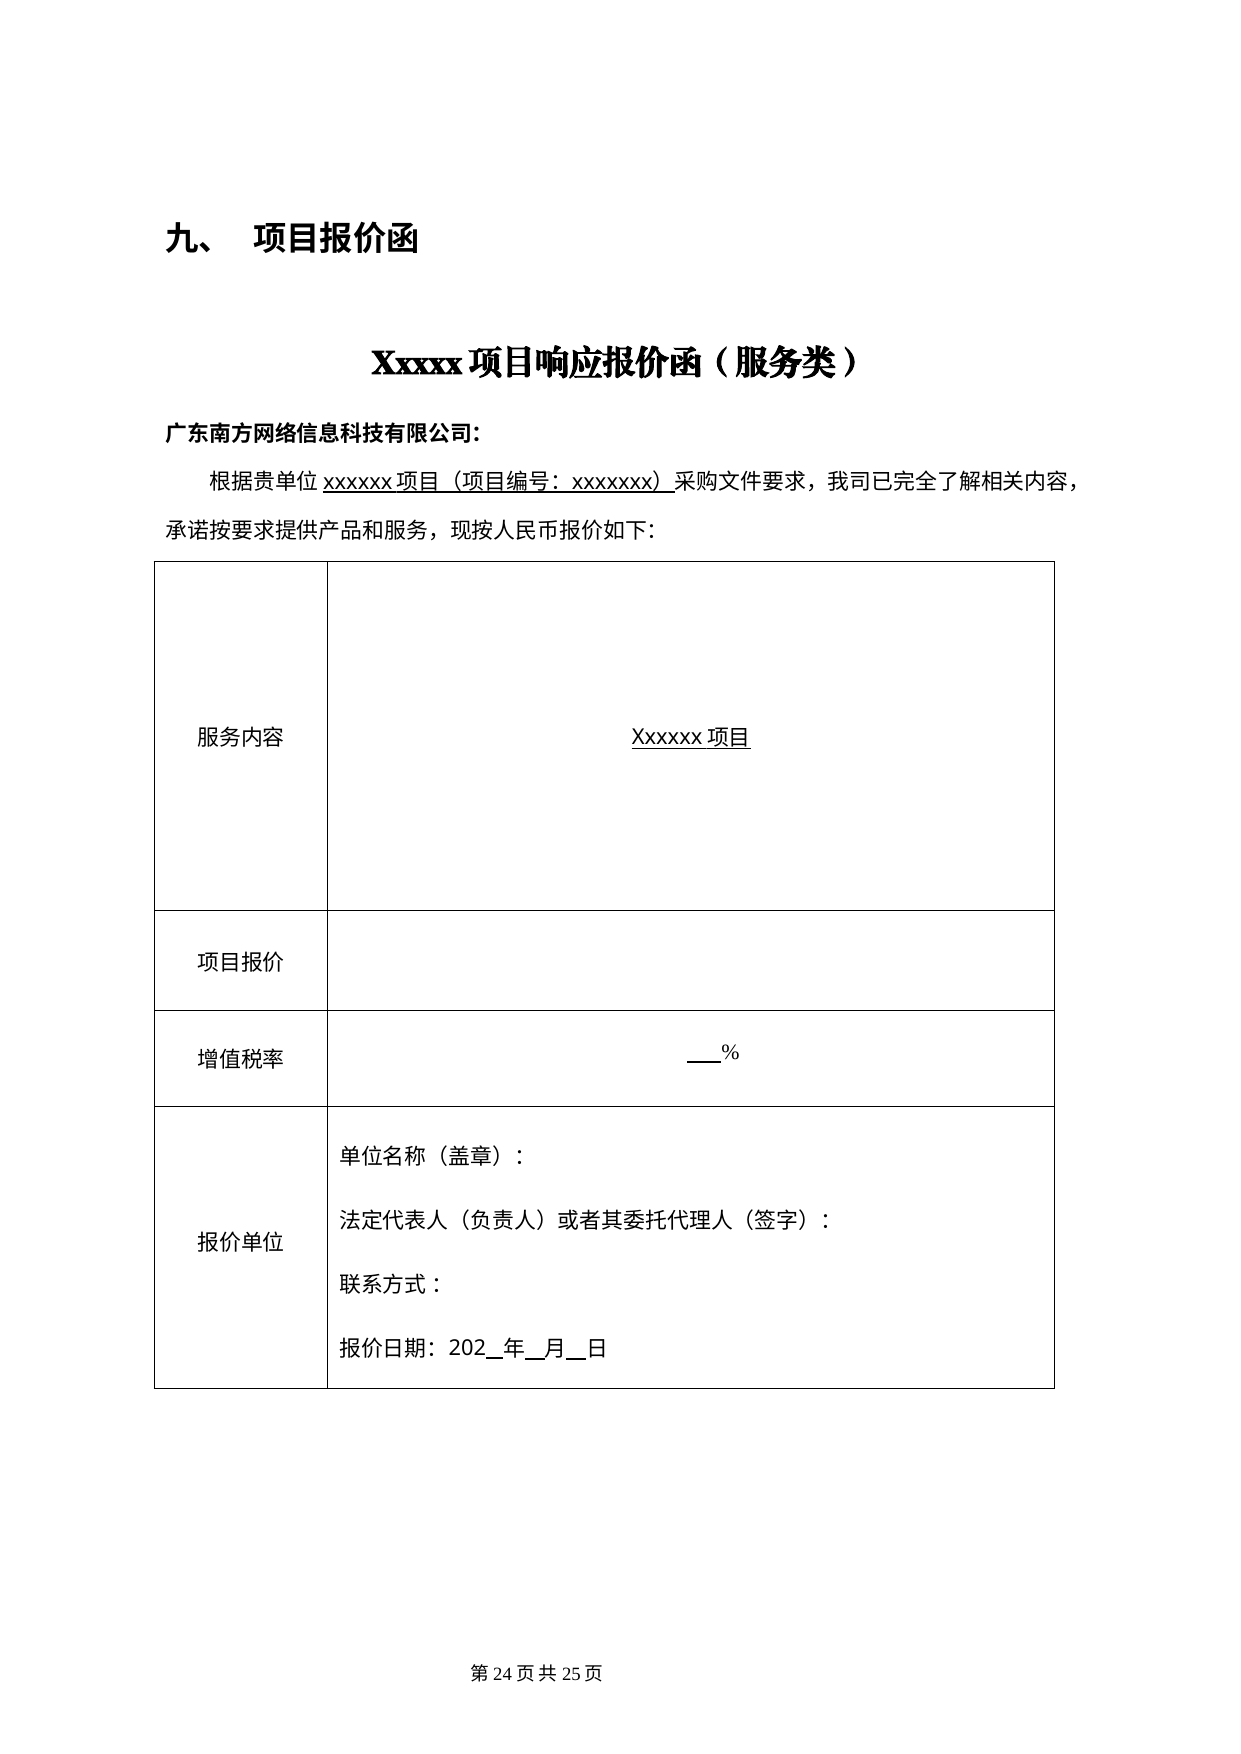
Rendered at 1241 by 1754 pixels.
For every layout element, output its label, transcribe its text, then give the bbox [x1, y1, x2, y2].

table_cell 项目报价 [155, 911, 327, 1010]
table_cell 报价单位 [155, 1107, 327, 1388]
table_header 服务内容 [155, 562, 327, 910]
table_cell 增值税率 [155, 1011, 327, 1106]
table_cell [328, 911, 1054, 1010]
table_header Xxxxxx项目 [328, 562, 1054, 910]
table_cell % [328, 1011, 1054, 1106]
table_cell 单位名称（盖章）： 法定代表人（负责人）或者其委托代理人（签字）： 联系方式 ： 报价日期：202 年 月 日 [328, 1107, 1054, 1388]
text 根据贵单位xxxxxx项目（项目编号：xxxxxxx）采购文件要求，我司已完全了解相关内容，承诺按要求提供产品和服务，现按人民币报价如下： [165, 464, 1075, 545]
subtitle 项目报价函 [165, 204, 1075, 269]
text 广东南方网络信息科技有限公司： [165, 416, 1075, 448]
text Xxxxx项目响应报价函（服务类） [165, 331, 1075, 396]
